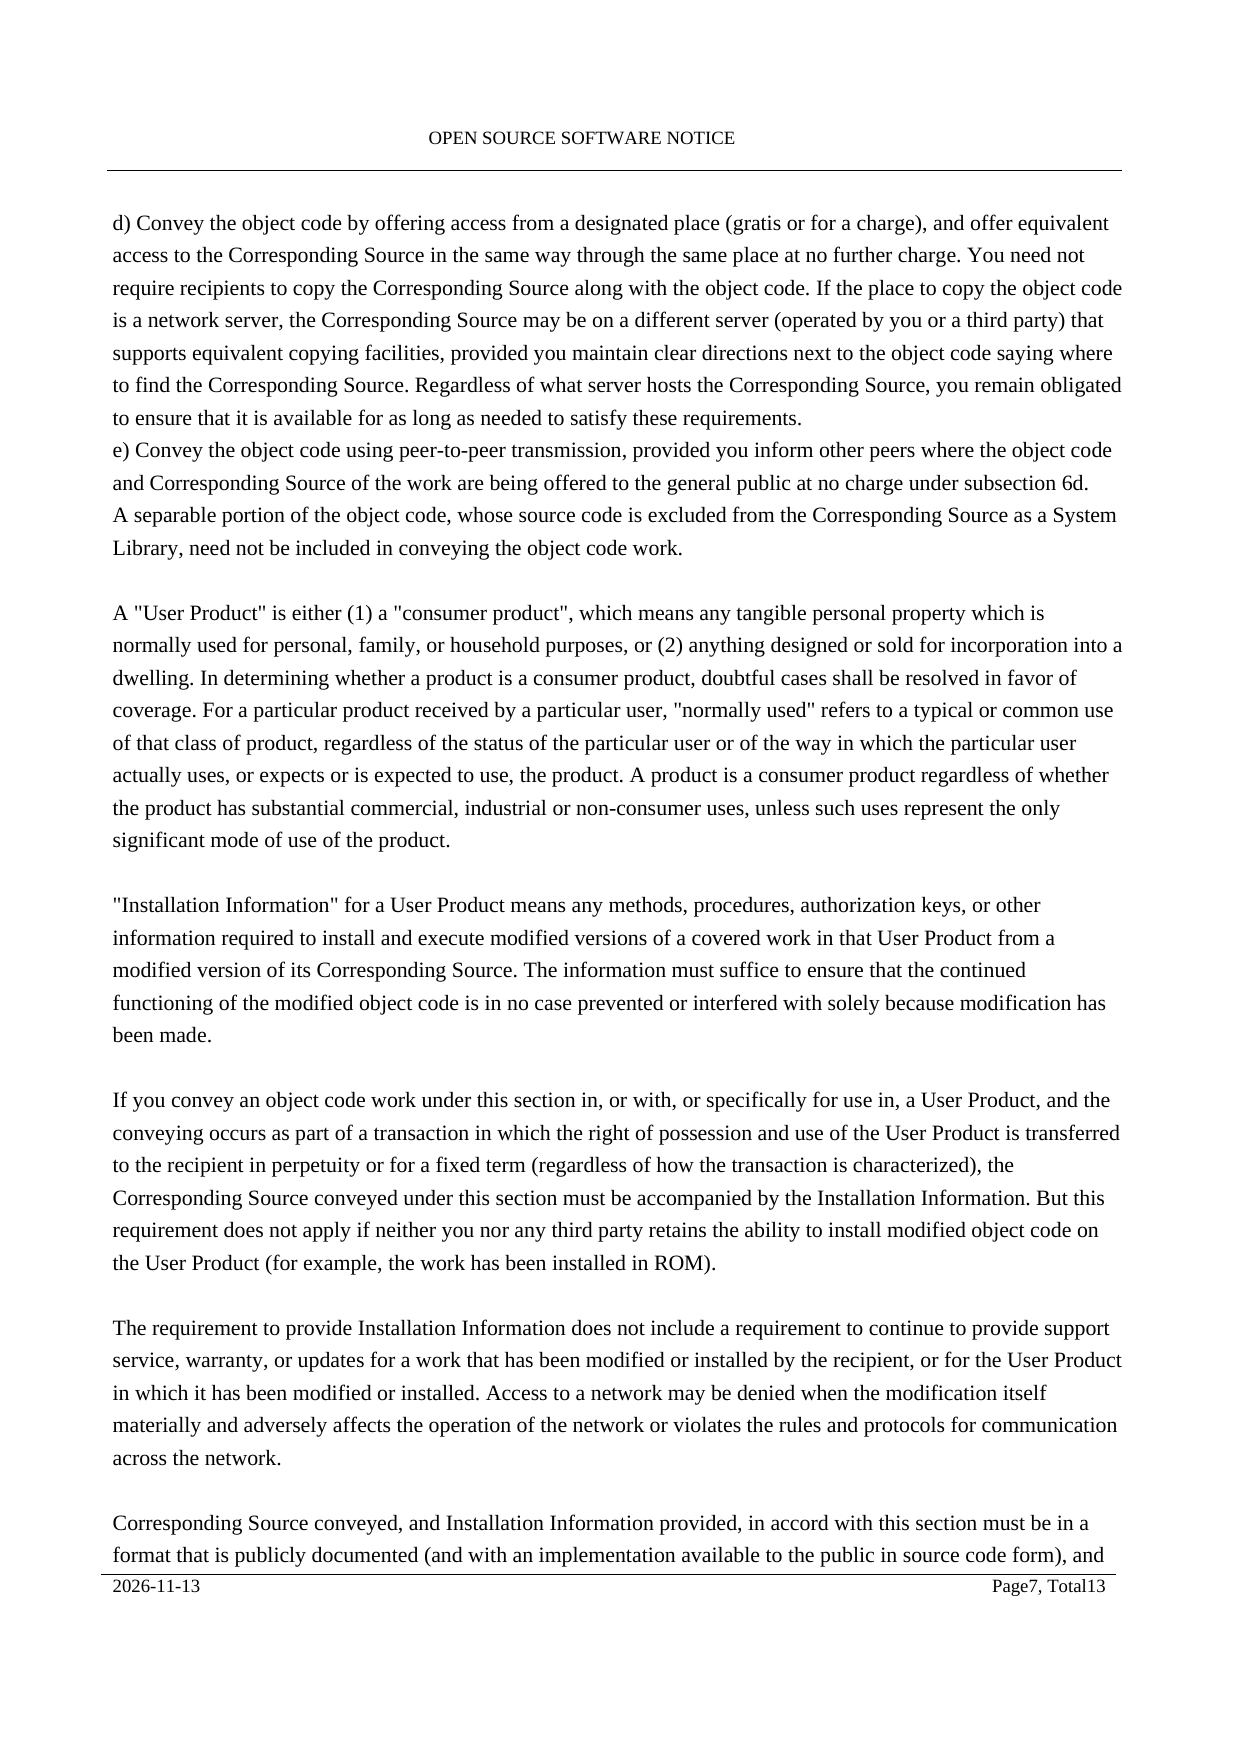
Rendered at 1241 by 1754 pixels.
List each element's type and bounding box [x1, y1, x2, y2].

text [112, 206, 1128, 1571]
